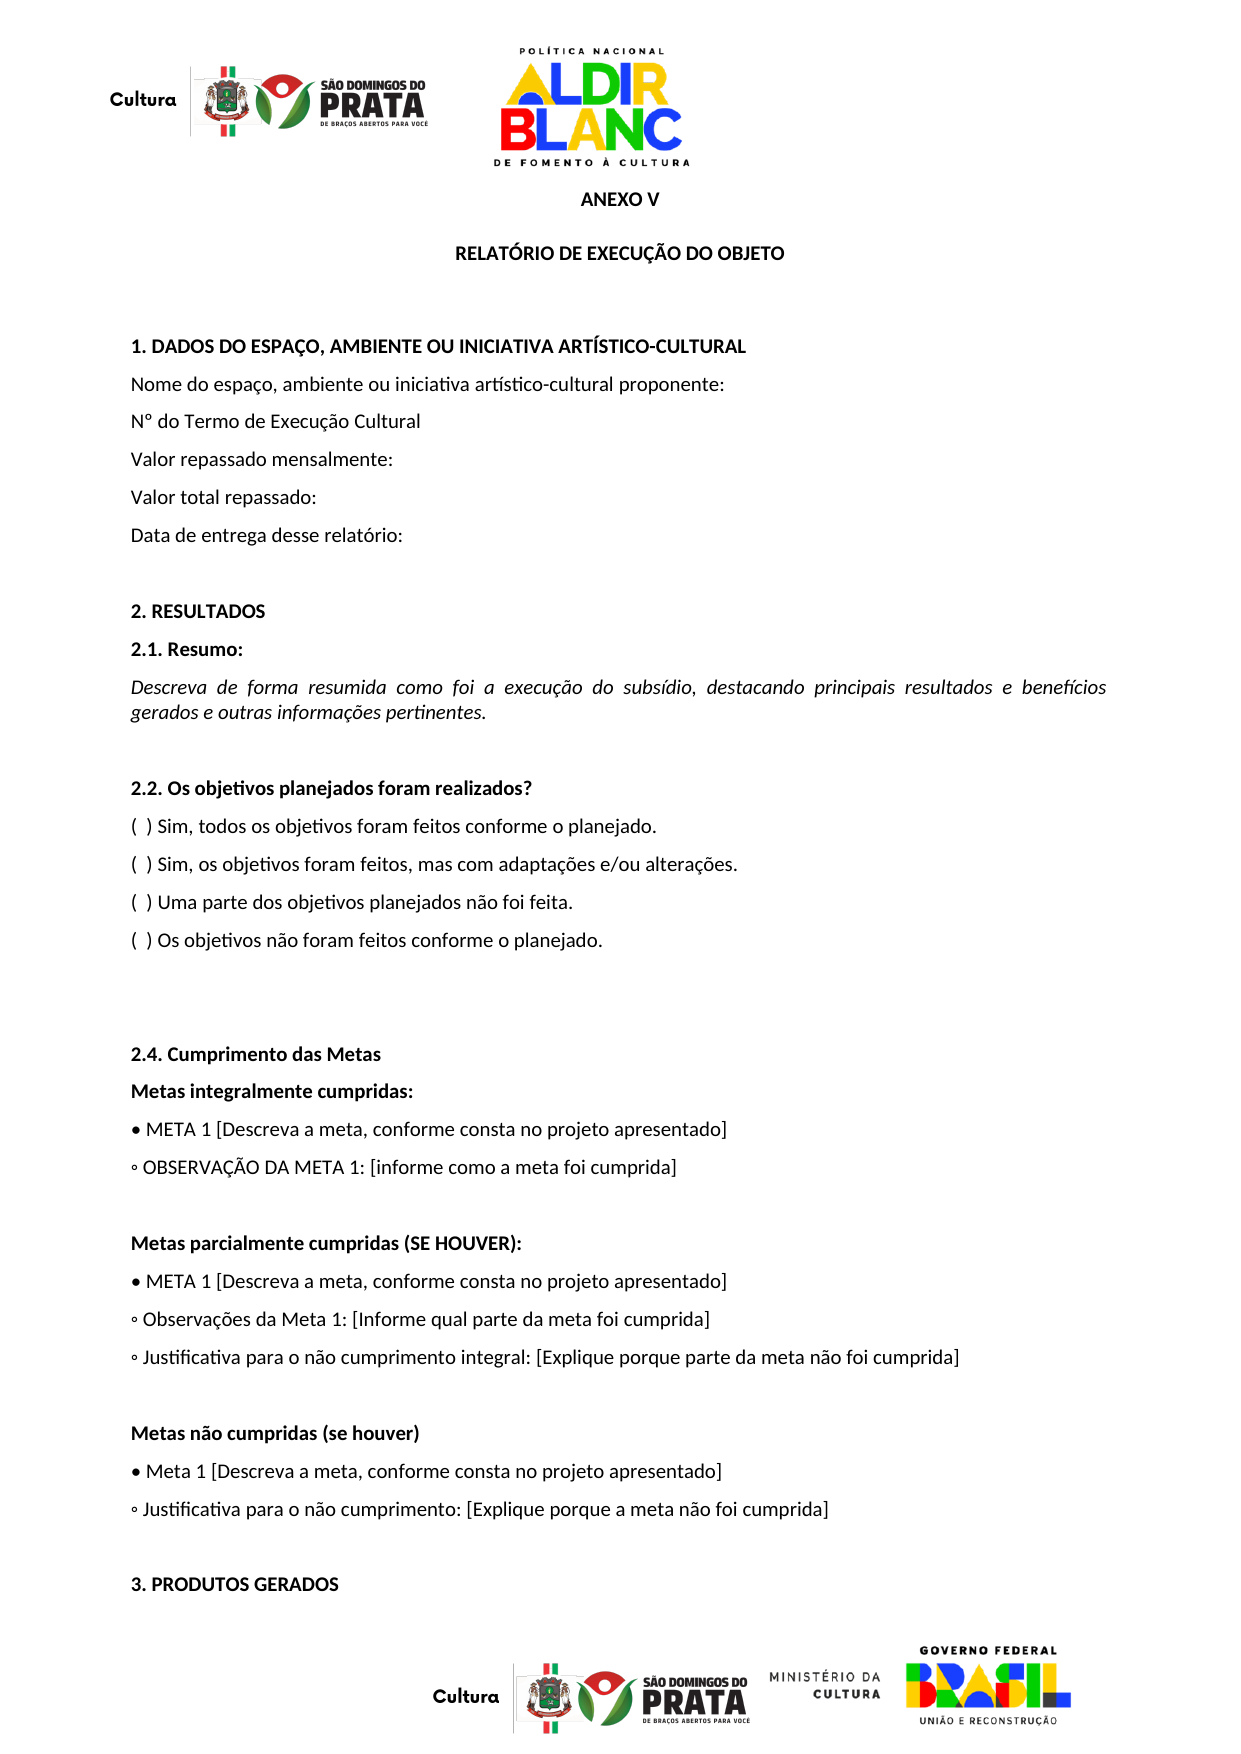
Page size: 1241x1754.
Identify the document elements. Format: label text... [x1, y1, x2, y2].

text ANEXO V [118, 186, 1122, 211]
text Metas integralmente cumpridas: [131, 1079, 1110, 1104]
text • Meta 1 [Descreva a meta, conforme consta no projeto apresentado] [131, 1458, 1110, 1483]
text • META 1 [Descreva a meta, conforme consta no projeto apresentado] [131, 1268, 1110, 1294]
text 2.2. Os objetivos planejados foram realizados? [131, 775, 1110, 801]
text ◦ OBSERVAÇÃO DA META 1: [informe como a meta foi cumprida] [131, 1154, 1110, 1180]
text Valor total repassado: [131, 484, 1110, 510]
text ( ) Os objetivos não foram feitos conforme o planejado. [131, 927, 1110, 952]
text Valor repassado mensalmente: [131, 447, 1110, 472]
text ( ) Sim, todos os objetivos foram feitos conforme o planejado. [131, 813, 1110, 839]
text 1. DADOS DO ESPAÇO, AMBIENTE OU INICIATIVA ARTÍSTICO-CULTURAL [131, 333, 1110, 358]
text Nome do espaço, ambiente ou iniciativa artístico-cultural proponente: [131, 371, 1110, 396]
text • META 1 [Descreva a meta, conforme consta no projeto apresentado] [131, 1117, 1110, 1142]
text Data de entrega desse relatório: [131, 522, 1110, 548]
text ( ) Sim, os objetivos foram feitos, mas com adaptações e/ou alterações. [131, 851, 1110, 877]
text ◦ Justificativa para o não cumprimento: [Explique porque a meta não foi cumprida] [131, 1496, 1110, 1521]
text Descreva de forma resumida como foi a execução do subsídio, destacando principais resultados e benefícios gerados e outras informações pertinentes. [131, 674, 1110, 725]
text ◦ Justificativa para o não cumprimento integral: [Explique porque parte da meta não foi cumprida] [131, 1344, 1110, 1369]
text Nº do Termo de Execução Cultural [131, 409, 1110, 434]
text 2.4. Cumprimento das Metas [131, 1041, 1110, 1066]
text Metas não cumpridas (se houver) [131, 1420, 1110, 1445]
text 3. PRODUTOS GERADOS [131, 1572, 1110, 1597]
text 2.1. Resumo: [131, 636, 1110, 662]
text Metas parcialmente cumpridas (SE HOUVER): [131, 1230, 1110, 1256]
picture [489, 33, 694, 179]
picture [425, 1635, 1107, 1738]
text ◦ Observações da Meta 1: [Informe qual parte da meta foi cumprida] [131, 1306, 1110, 1332]
text ( ) Uma parte dos objetivos planejados não foi feita. [131, 889, 1110, 914]
text 2. RESULTADOS [131, 598, 1110, 624]
text RELATÓRIO DE EXECUÇÃO DO OBJETO [118, 240, 1122, 266]
picture [102, 58, 437, 141]
